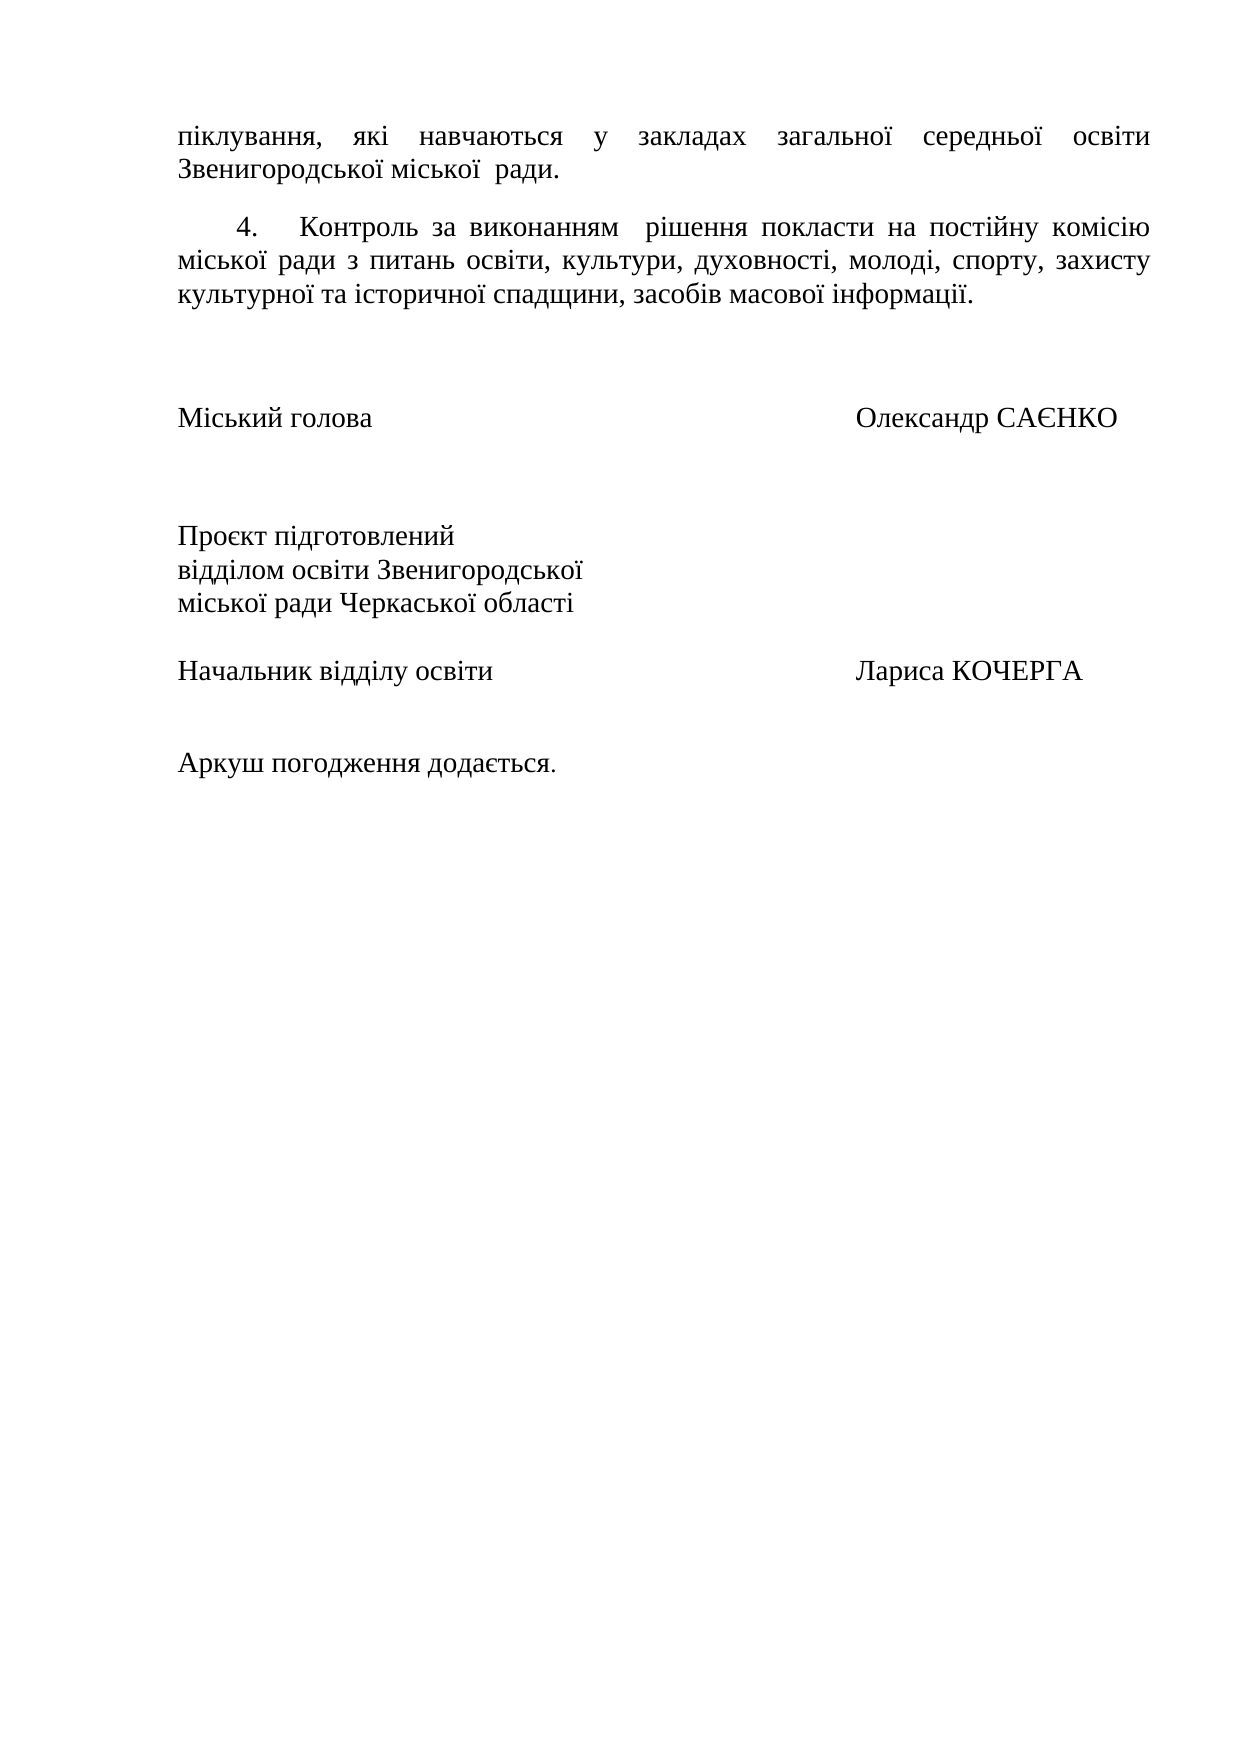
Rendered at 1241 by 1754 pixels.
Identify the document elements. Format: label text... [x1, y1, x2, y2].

text міської ради Черкаської області [177, 586, 1152, 619]
text Міський голова Олександр САЄНКО [177, 400, 1152, 433]
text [177, 118, 1152, 185]
text 4. Контроль за виконанням рішення покласти на постійну комісію міської ради з питань освіти, культури, духовності, молоді, спорту, захисту культурної та історичної спадщини, засобів масової інформації. [177, 209, 1152, 309]
text Аркуш погодження додається. [177, 746, 1152, 779]
text Начальник відділу освіти Лариса КОЧЕРГА [177, 653, 1152, 686]
text Проєкт підготовлений [177, 518, 1152, 552]
text відділом освіти Звенигородської [177, 552, 1152, 586]
